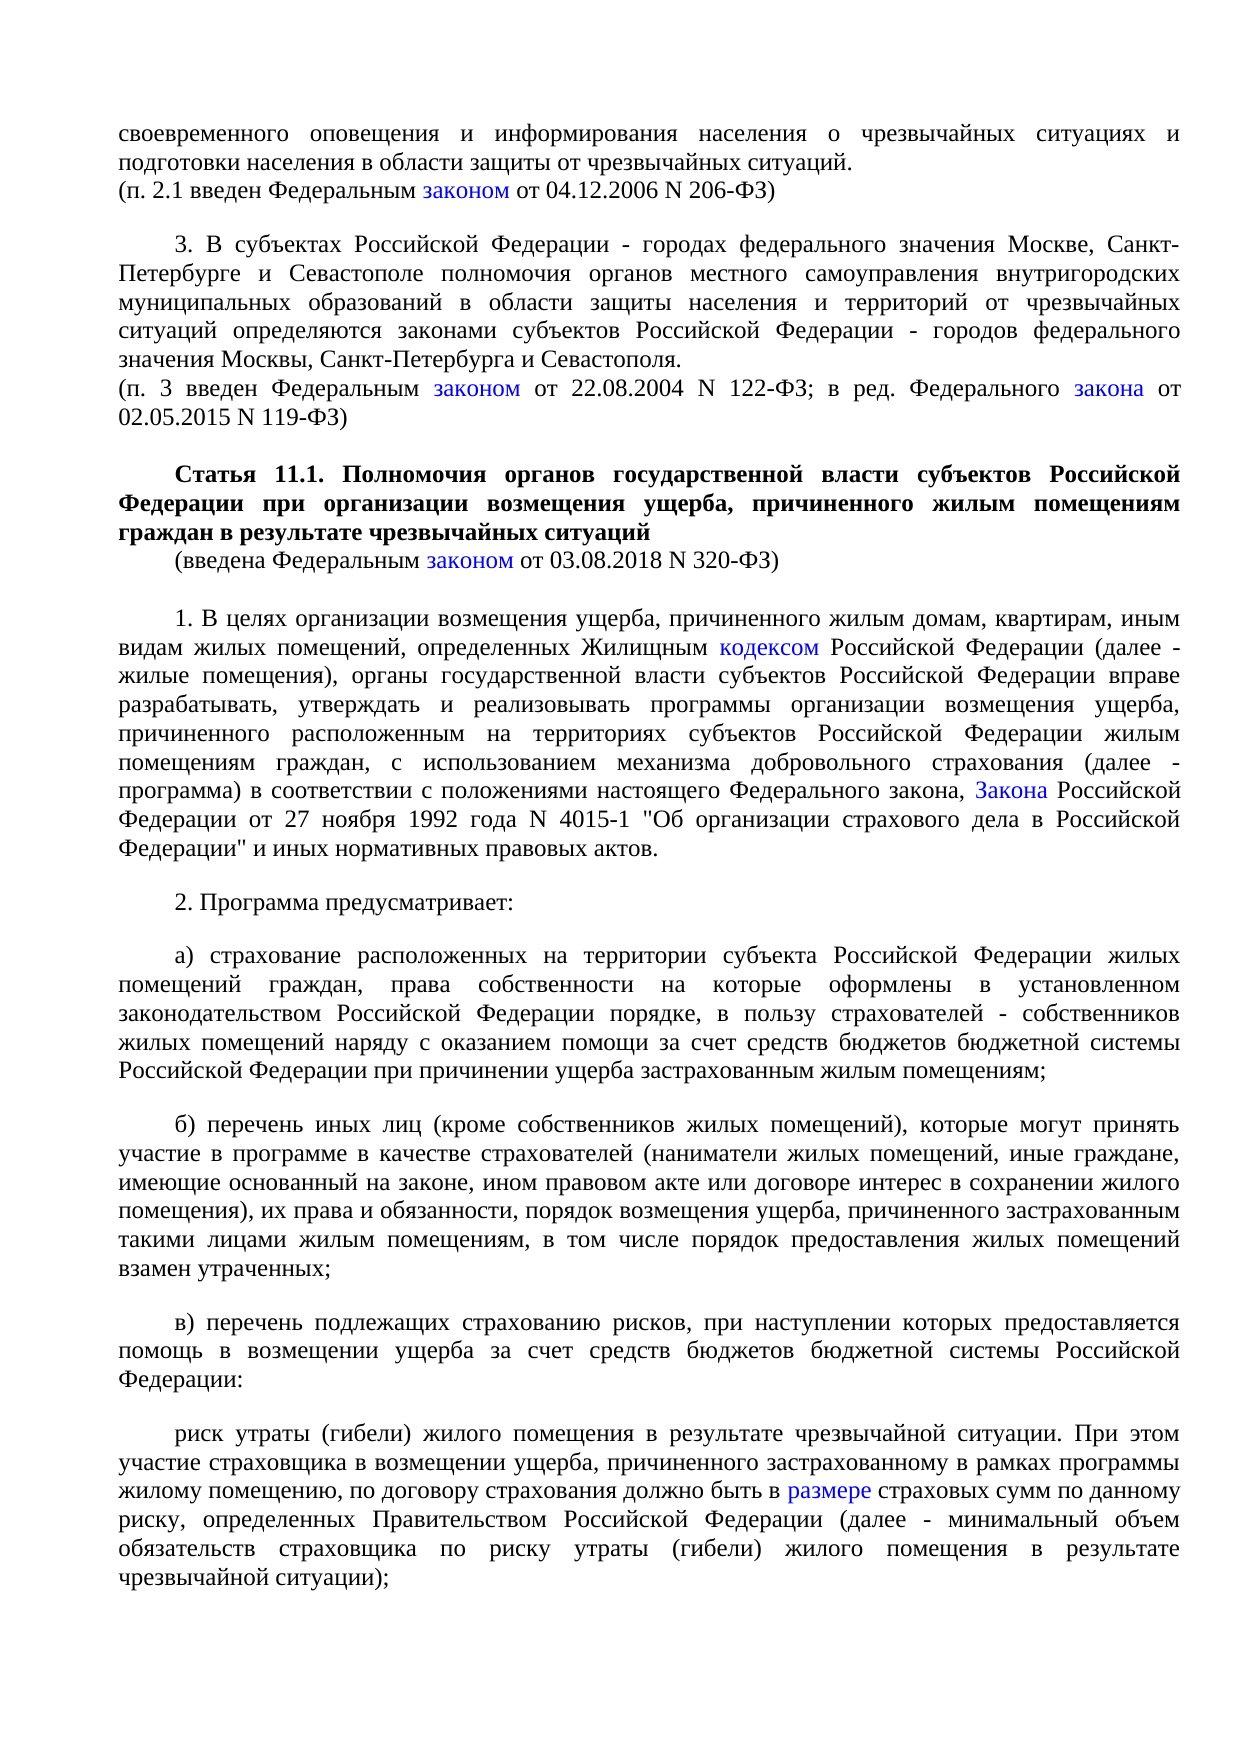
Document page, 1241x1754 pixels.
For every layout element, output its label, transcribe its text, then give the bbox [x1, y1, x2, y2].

text (введена Федеральным законом от 03.08.2018 N 320-ФЗ) [118, 546, 1181, 574]
text 3. В субъектах Российской Федерации - городах федерального значения Москве, Санкт-Петербурге и Севастополе полномочия органов местного самоуправления внутригородских муниципальных образований в области защиты населения и территорий от чрезвычайных ситуаций определяются законами субъектов Российской Федерации - городов федерального значения Москвы, Санкт-Петербурга и Севастополя. [118, 229, 1181, 373]
text риск утраты (гибели) жилого помещения в результате чрезвычайной ситуации. При этом участие страховщика в возмещении ущерба, причиненного застрахованному в рамках программы жилому помещению, по договору страхования должно быть в размере страховых сумм по данному риску, определенных Правительством Российской Федерации (далее - минимальный объем обязательств страховщика по риску утраты (гибели) жилого помещения в результате чрезвычайной ситуации); [118, 1418, 1181, 1591]
title Статья 11.1. Полномочия органов государственной власти субъектов Российской Федерации при организации возмещения ущерба, причиненного жилым помещениям граждан в результате чрезвычайных ситуаций [118, 459, 1181, 546]
text в) перечень подлежащих страхованию рисков, при наступлении которых предоставляется помощь в возмещении ущерба за счет средств бюджетов бюджетной системы Российской Федерации: [118, 1307, 1181, 1393]
text 2. Программа предусматривает: [118, 887, 1181, 916]
text 1. В целях организации возмещения ущерба, причиненного жилым домам, квартирам, иным видам жилых помещений, определенных Жилищным кодексом Российской Федерации (далее - жилые помещения), органы государственной власти субъектов Российской Федерации вправе разрабатывать, утверждать и реализовывать программы организации возмещения ущерба, причиненного расположенным на территориях субъектов Российской Федерации жилым помещениям граждан, с использованием механизма добровольного страхования (далее - программа) в соответствии с положениями настоящего Федерального закона, Закона Российской Федерации от 27 ноября 1992 года N 4015-1 "Об организации страхового дела в Российской Федерации" и иных нормативных правовых актов. [118, 603, 1181, 862]
text (п. 2.1 введен Федеральным законом от 04.12.2006 N 206-ФЗ) [118, 176, 1181, 204]
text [118, 118, 1181, 176]
text (п. 3 введен Федеральным законом от 22.08.2004 N 122-ФЗ; в ред. Федерального закона от 02.05.2015 N 119-ФЗ) [118, 373, 1181, 431]
text б) перечень иных лиц (кроме собственников жилых помещений), которые могут принять участие в программе в качестве страхователей (наниматели жилых помещений, иные граждане, имеющие основанный на законе, ином правовом акте или договоре интерес в сохранении жилого помещения), их права и обязанности, порядок возмещения ущерба, причиненного застрахованным такими лицами жилым помещениям, в том числе порядок предоставления жилых помещений взамен утраченных; [118, 1109, 1181, 1282]
text а) страхование расположенных на территории субъекта Российской Федерации жилых помещений граждан, права собственности на которые оформлены в установленном законодательством Российской Федерации порядке, в пользу страхователей - собственников жилых помещений наряду с оказанием помощи за счет средств бюджетов бюджетной системы Российской Федерации при причинении ущерба застрахованным жилым помещениям; [118, 941, 1181, 1084]
